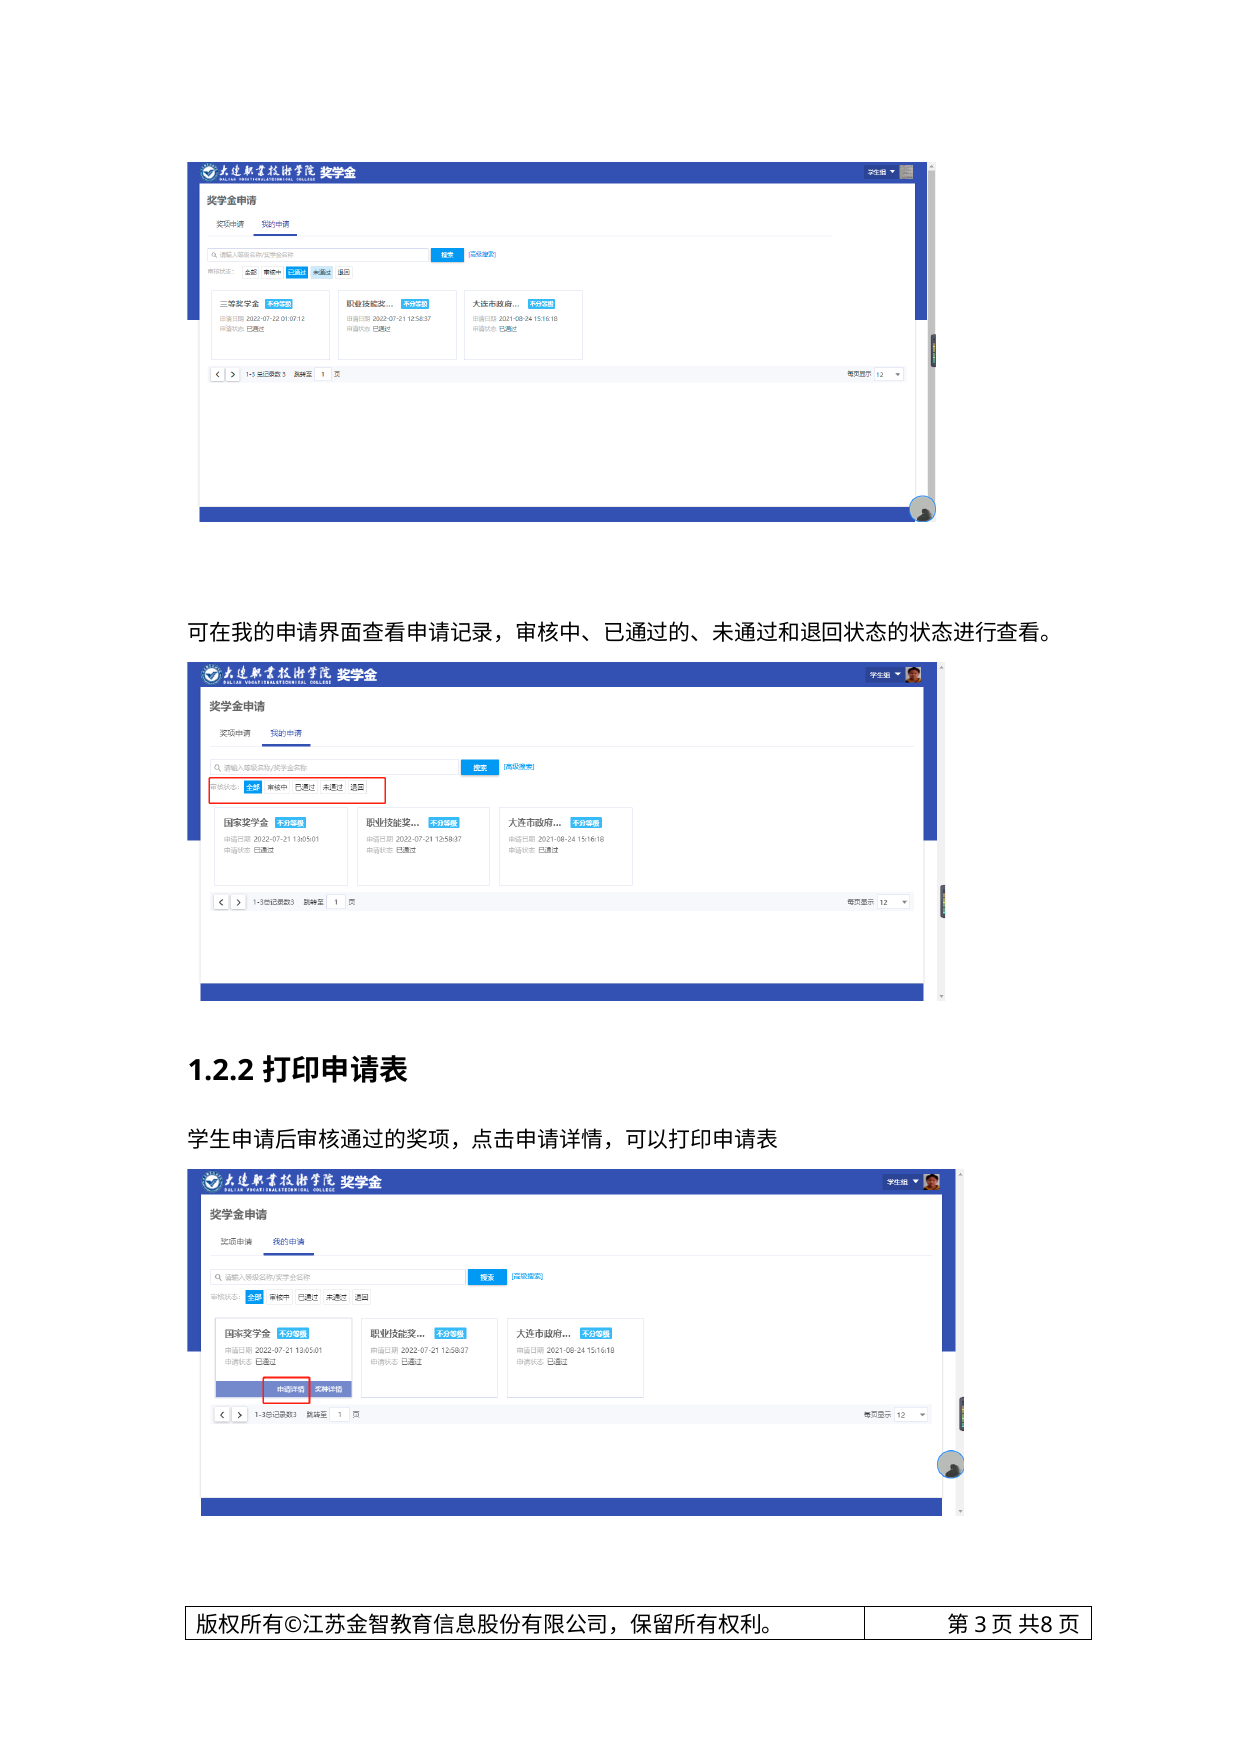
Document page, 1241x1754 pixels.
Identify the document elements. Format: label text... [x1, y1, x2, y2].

list 可在我的申请界面查看申请记录，审核中、已通过的、未通过和退回状态的状态进行查看。 [187, 614, 1094, 647]
picture [187, 662, 946, 1001]
subtitle 打印申请表 [187, 1035, 1094, 1100]
picture [187, 162, 936, 522]
text 学生申请后审核通过的奖项，点击申请详情，可以打印申请表 [187, 1121, 1094, 1154]
picture [187, 1169, 964, 1516]
